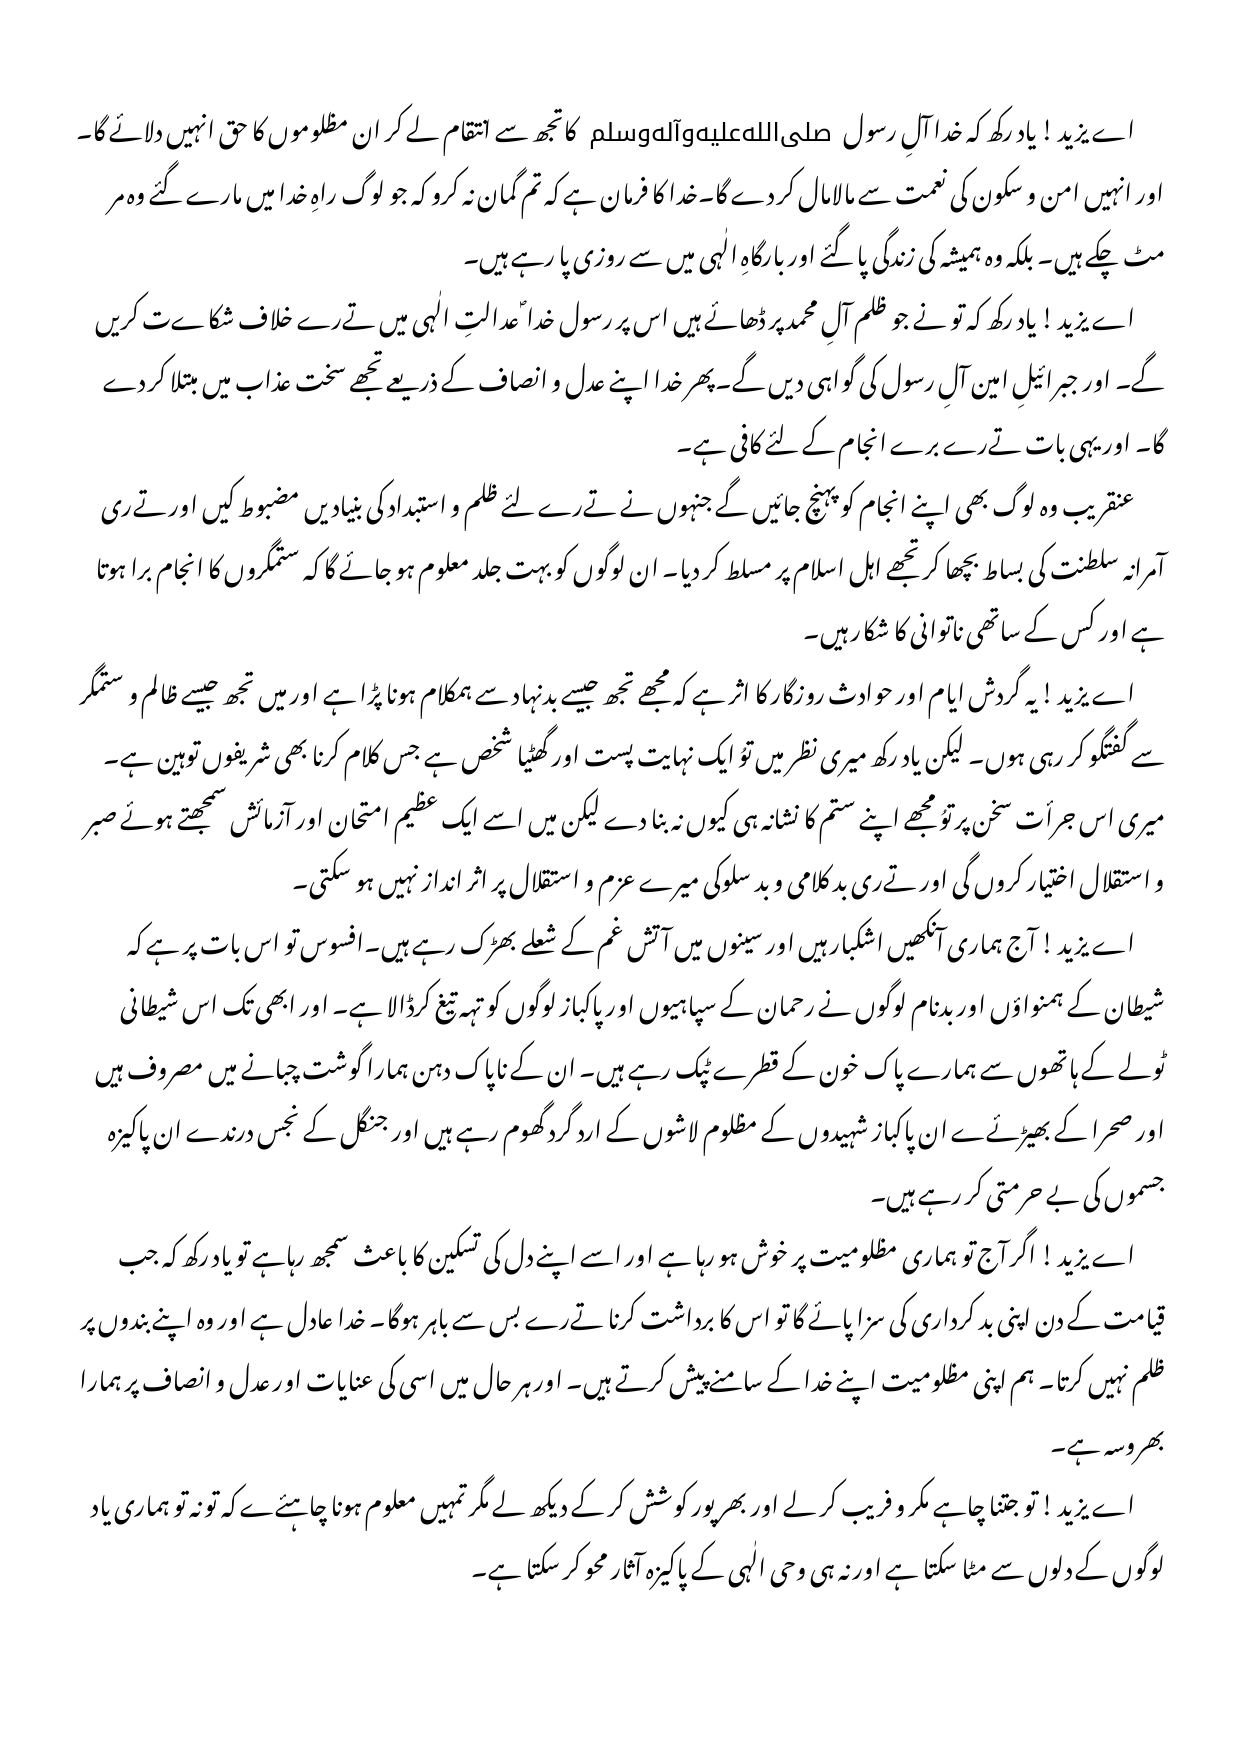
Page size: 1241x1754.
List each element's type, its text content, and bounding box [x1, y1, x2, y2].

text اے یزید ! یاد رکھ کہ تو نے جو ظلم آلِ محمد پر ڈھائے ہیں اس پر رسول خدا ؐ عدالتِ الٰہی میں تےرے خلاف شکاےت کریں گے۔ اور جبرائیلِ امین آلِ رسول کی گواہی دیں گے۔پھر خدا اپنے عدل و انصاف کے ذریعے تجھے سخت عذاب میں مبتلا کر دے گا۔ اور یہی بات تےرے برے انجام کے لئے کافی ہے۔ [75, 282, 1165, 469]
text اے یزید ! یاد رکھ کہ خدا آلِ رسول صلى‌الله‌عليه‌وآله‌وسلم کاتجھ سے انتقام لے کر ان مظلوموں کا حق انہیں دلائے گا۔اور انہیں امن و سکون کی نعمت سے مالامال کر دے گا۔خدا کا فرمان ہے کہ تم گمان نہ کرو کہ جو لوگ راہِ خدا میں مارے گئے وہ مر مٹ چکے ہیں۔ بلکہ وہ ہمیشہ کی زندگی پا گئے اور بارگاہِ الٰہی میں سے روزی پا رہے ہیں۔ [75, 94, 1165, 282]
text اے یزید ! آج ہماری آنکھیں اشکبار ہیں اور سینوں میں آتش غم کے شعلے بھڑک رہے ہیں۔افسوس تو اس بات پر ہے کہ شیطان کے ہمنواؤں اور بدنام لوگوں نے رحمان کے سپاہیوں اور پاکباز لوگوں کو تہہ تیغ کرڈالا ہے۔ اور ابھی تک اس شیطانی ٹولے کے ہاتھوں سے ہمارے پاک خون کے قطرے ٹپک رہے ہیں۔ ان کے ناپاک دہن ہمارا گوشت چبانے میں مصروف ہیں اور صحرا کے بھیڑئےے ان پاکباز شہیدوں کے مظلوم لاشوں کے ارد گرد گھوم رہے ہیں اور جنگل کے نجس درندے ان پاکیزہ جسموں کی بے حرمتی کر رہے ہیں۔ [75, 907, 1165, 1219]
text اے یزید ! یہ گردش ایام اور حوادث روزگار کا اثر ہے کہ مجھے تجھ جیسے بدنہاد سے ہمکلام ہونا پڑا ہے اور میں تجھ جیسے ظالم و ستمگر سے گفتگو کر رہی ہوں۔ لیکن یاد رکھ میری نظر میں توُ ایک نہایت پست اور گھٹیا شخص ہے جس کلام کرنا بھی شریفوں توہین ہے۔ میری اس جرأت سخن پر توُ مجھے اپنے ستم کا نشانہ ہی کیوں نہ بنا دے لیکن میں اسے ایک عظیم امتحان اور آزمائش سمجھتے ہوئے صبر و استقلال اختیار کروں گی اور تےری بد کلامی و بد سلوکی میرے عزم و استقلال پر اثر انداز نہیں ہو سکتی۔ [75, 657, 1165, 907]
text عنقریب وہ لوگ بھی اپنے انجام کو پہنچ جائیں گے جنہوں نے تےرے لئے ظلم و استبداد کی بنیادیں مضبوط کیں اور تےری آمرانہ سلطنت کی بساط بچھا کر تجھے اہل اسلام پر مسلط کر دیا۔ ان لوگوں کو بہت جلد معلوم ہو جائے گا کہ ستمگروں کا انجام برا ہوتا ہے اور کس کے ساتھی ناتوانی کا شکار ہیں۔ [75, 469, 1165, 657]
text اے یزید ! اگر آج تو ہماری مظلومیت پر خوش ہو رہا ہے اور اسے اپنے دل کی تسکین کا باعث سمجھ رہاہے تو یاد رکھ کہ جب قیامت کے دن اپنی بد کرداری کی سزا پائے گا تو اس کا برداشت کرنا تےرے بس سے باہر ہوگا۔ خدا عادل ہے اور وہ اپنے بندوں پر ظلم نہیں کرتا۔ ہم اپنی مظلومیت اپنے خدا کے سامنے پیش کرتے ہیں۔ اور ہر حال میں اسی کی عنایات اور عدل و انصاف پر ہمارا بھروسہ ہے۔ [75, 1219, 1165, 1469]
text اے یزید ! تو جتنا چاہے مکر و فریب کر لے اور بھر پور کوشش کر کے دیکھ لے مگر تمہیں معلوم ہونا چاہئےے کہ تو نہ تو ہماری یاد لوگوں کے دلوں سے مٹا سکتا ہے اور نہ ہی وحی الٰہی کے پاکیزہ آثار محو کر سکتا ہے۔ [75, 1469, 1165, 1594]
